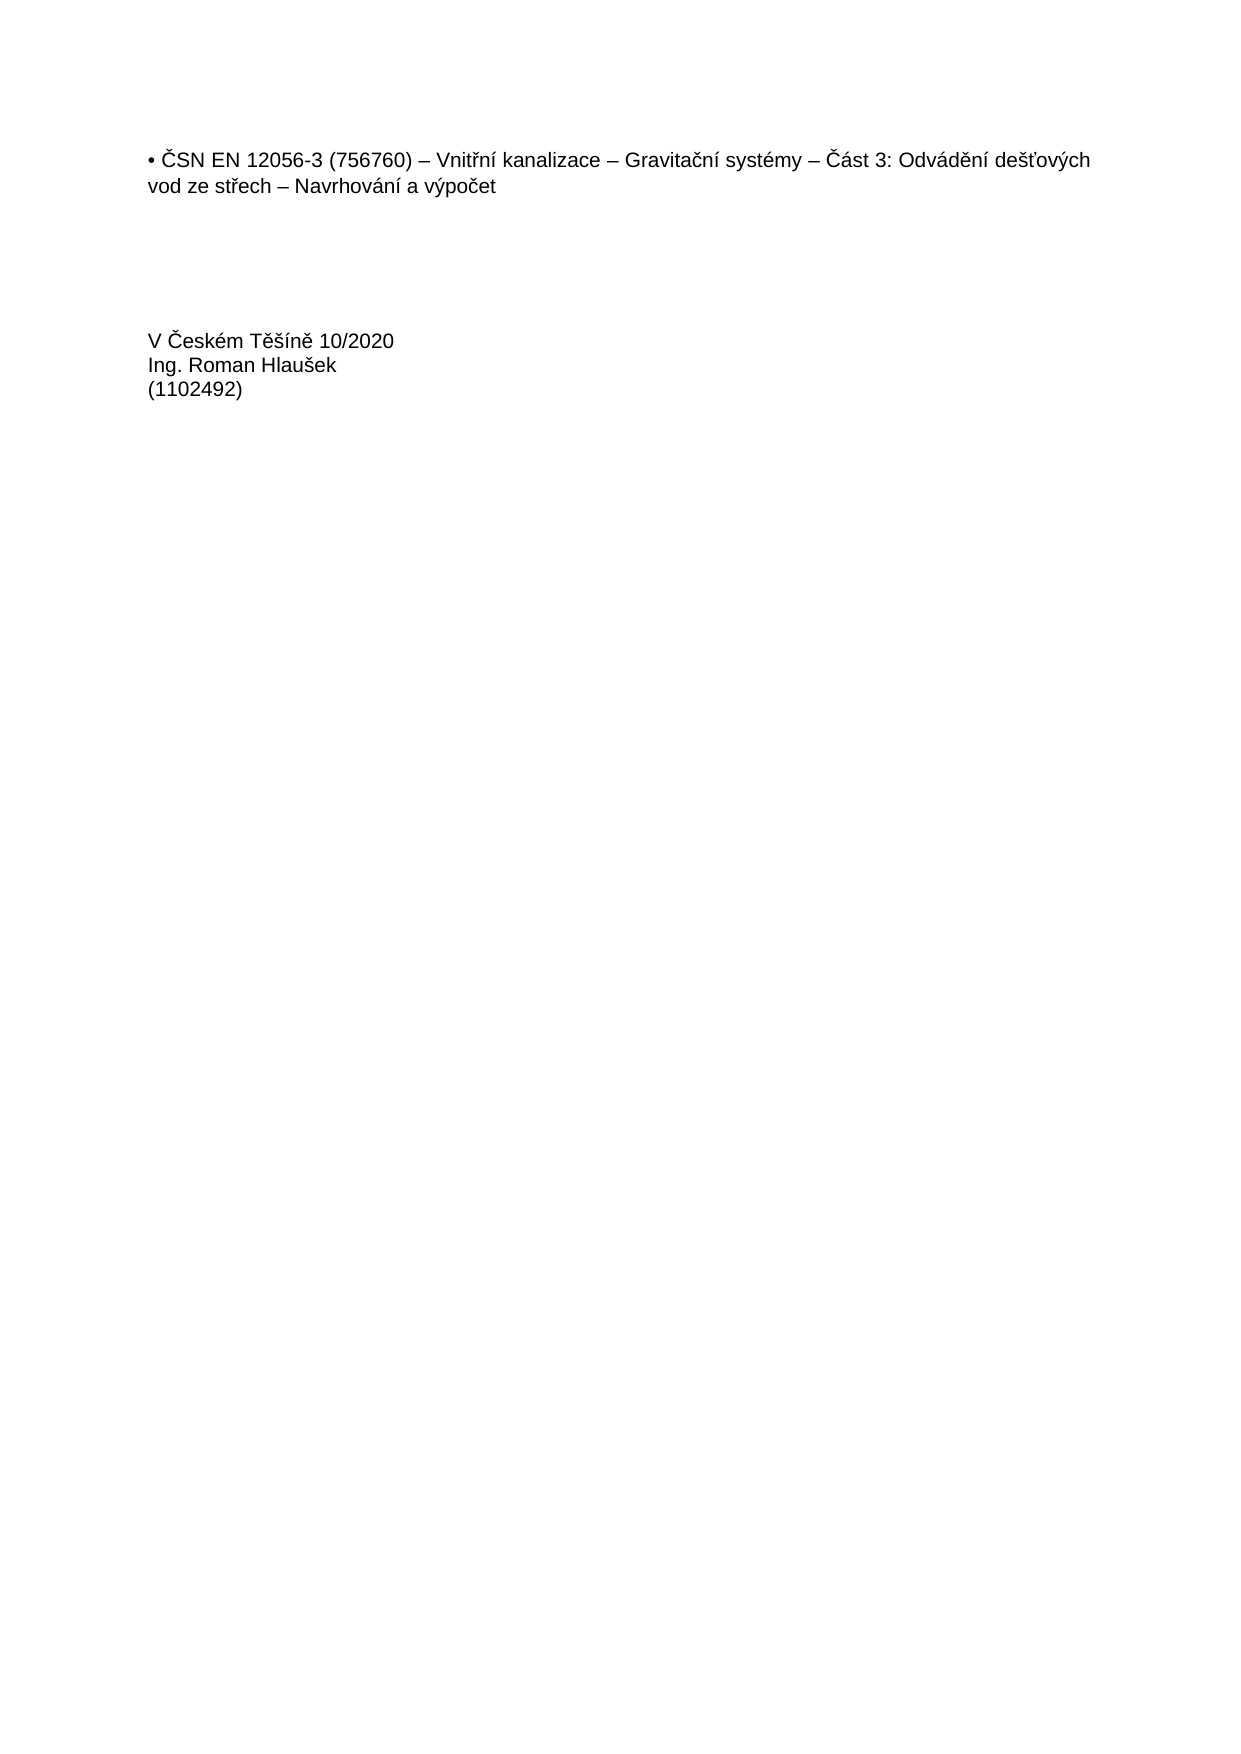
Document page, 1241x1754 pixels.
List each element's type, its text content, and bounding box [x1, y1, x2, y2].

text • ČSN EN 12056-3 (756760) – Vnitřní kanalizace – Gravitační systémy – Část 3: Odvádění dešťových vod ze střech – Navrhování a výpočet [148, 148, 1093, 197]
text Ing. Roman Hlaušek [148, 352, 1093, 376]
text (1102492) [148, 376, 1093, 400]
text V Českém Těšíně 10/2020 [148, 328, 1093, 352]
